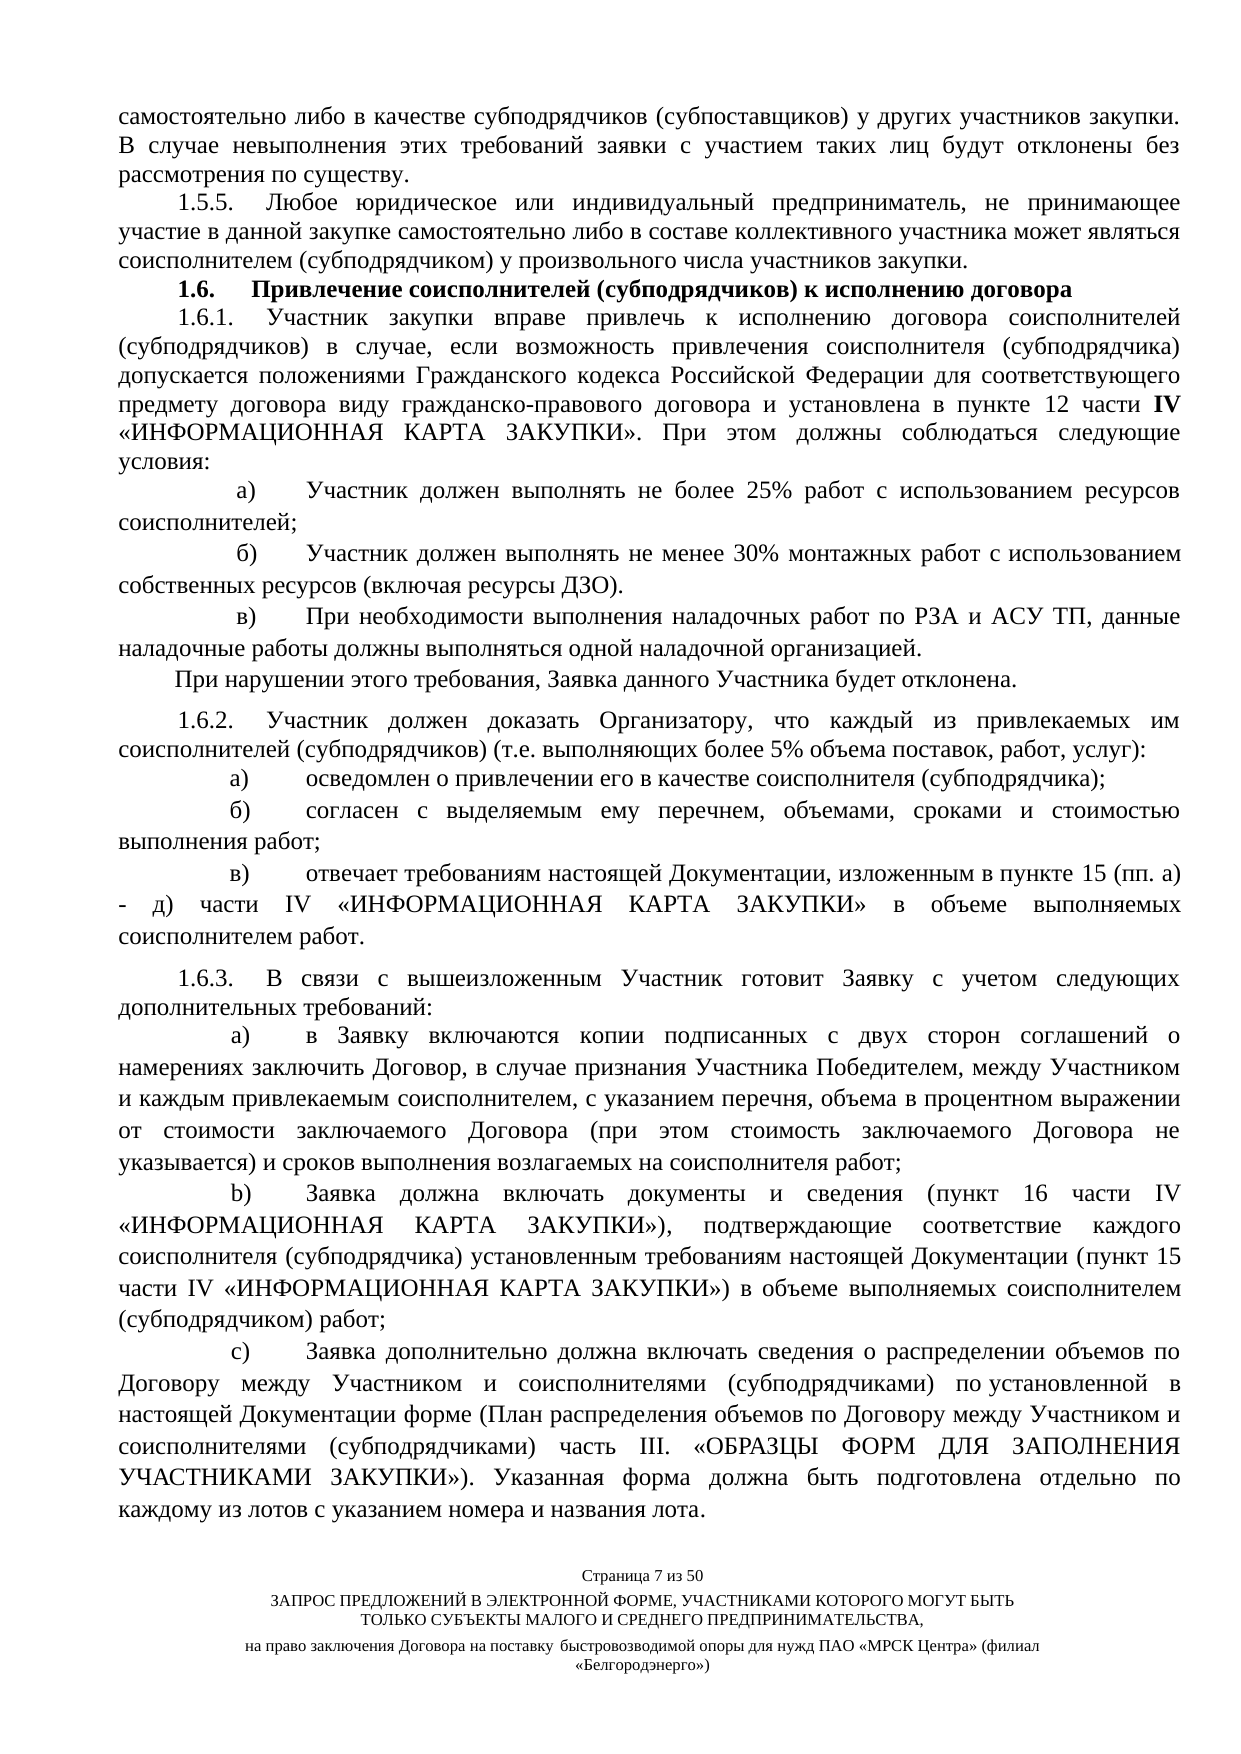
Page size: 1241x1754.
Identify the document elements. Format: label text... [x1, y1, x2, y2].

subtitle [118, 101, 1181, 187]
list Участник должен выполнять не менее 30% монтажных работ c использованием собственных ресурсов (включая ресурсы ДЗО). [118, 538, 1181, 598]
list в Заявку включаются копии подписанных с двух сторон соглашений о намерениях заключить Договор, в случае признания Участника Победителем, между Участником и каждым привлекаемым соисполнителем, с указанием перечня, объема в процентном выражении от стоимости заключаемого Договора (при этом стоимость заключаемого Договора не указывается) и сроков выполнения возлагаемых на соисполнителя работ; [118, 1020, 1181, 1175]
list согласен с выделяемым ему перечнем, объемами, сроками и стоимостью выполнения работ; [118, 795, 1181, 855]
subtitle Любое юридическое или индивидуальный предприниматель, не принимающее участие в данной закупке самостоятельно либо в составе коллективного участника может являться соисполнителем (субподрядчиком) у произвольного числа участников закупки. [118, 187, 1181, 274]
subtitle В связи с вышеизложенным Участник готовит Заявку с учетом следующих дополнительных требований: [118, 963, 1181, 1020]
list осведомлен о привлечении его в качестве соисполнителя (субподрядчика); [118, 763, 1181, 792]
list отвечает требованиям настоящей Документации, изложенным в пункте 15 (пп. а) - д) части IV «ИНФОРМАЦИОННАЯ КАРТА ЗАКУПКИ» в объеме выполняемых соисполнителем работ. [118, 858, 1181, 950]
list При необходимости выполнения наладочных работ по РЗА и АСУ ТП, данные наладочные работы должны выполняться одной наладочной организацией. [118, 601, 1181, 662]
subtitle Привлечение соисполнителей (субподрядчиков) к исполнению договора [118, 274, 1181, 302]
subtitle Участник закупки вправе привлечь к исполнению договора соисполнителей (субподрядчиков) в случае, если возможность привлечения соисполнителя (субподрядчика) допускается положениями Гражданского кодекса Российской Федерации для соответствующего предмету договора виду гражданско-правового договора и установлена в пункте 12 части IV «ИНФОРМАЦИОННАЯ КАРТА ЗАКУПКИ». При этом должны соблюдаться следующие условия: [118, 302, 1181, 475]
text При нарушении этого требования, Заявка данного Участника будет отклонена. [174, 664, 1181, 693]
list Заявка должна включать документы и сведения (пункт 16 части IV «ИНФОРМАЦИОННАЯ КАРТА ЗАКУПКИ»), подтверждающие соответствие каждого соисполнителя (субподрядчика) установленным требованиям настоящей Документации (пункт 15 части IV «ИНФОРМАЦИОННАЯ КАРТА ЗАКУПКИ») в объеме выполняемых соисполнителем (субподрядчиком) работ; [118, 1178, 1181, 1333]
subtitle Участник должен доказать Организатору, что каждый из привлекаемых им соисполнителей (субподрядчиков) (т.е. выполняющих более 5% объема поставок, работ, услуг): [118, 706, 1181, 763]
list Участник должен выполнять не более 25% работ c использованием ресурсов соисполнителей; [118, 475, 1181, 535]
list Заявка дополнительно должна включать сведения о распределении объемов по Договору между Участником и соисполнителями (субподрядчиками) по установленной в настоящей Документации форме (План распределения объемов по Договору между Участником и соисполнителями (субподрядчиками) часть III. «ОБРАЗЦЫ ФОРМ ДЛЯ ЗАПОЛНЕНИЯ УЧАСТНИКАМИ ЗАКУПКИ»). Указанная форма должна быть подготовлена отдельно по каждому из лотов с указанием номера и названия лота. [118, 1336, 1181, 1523]
